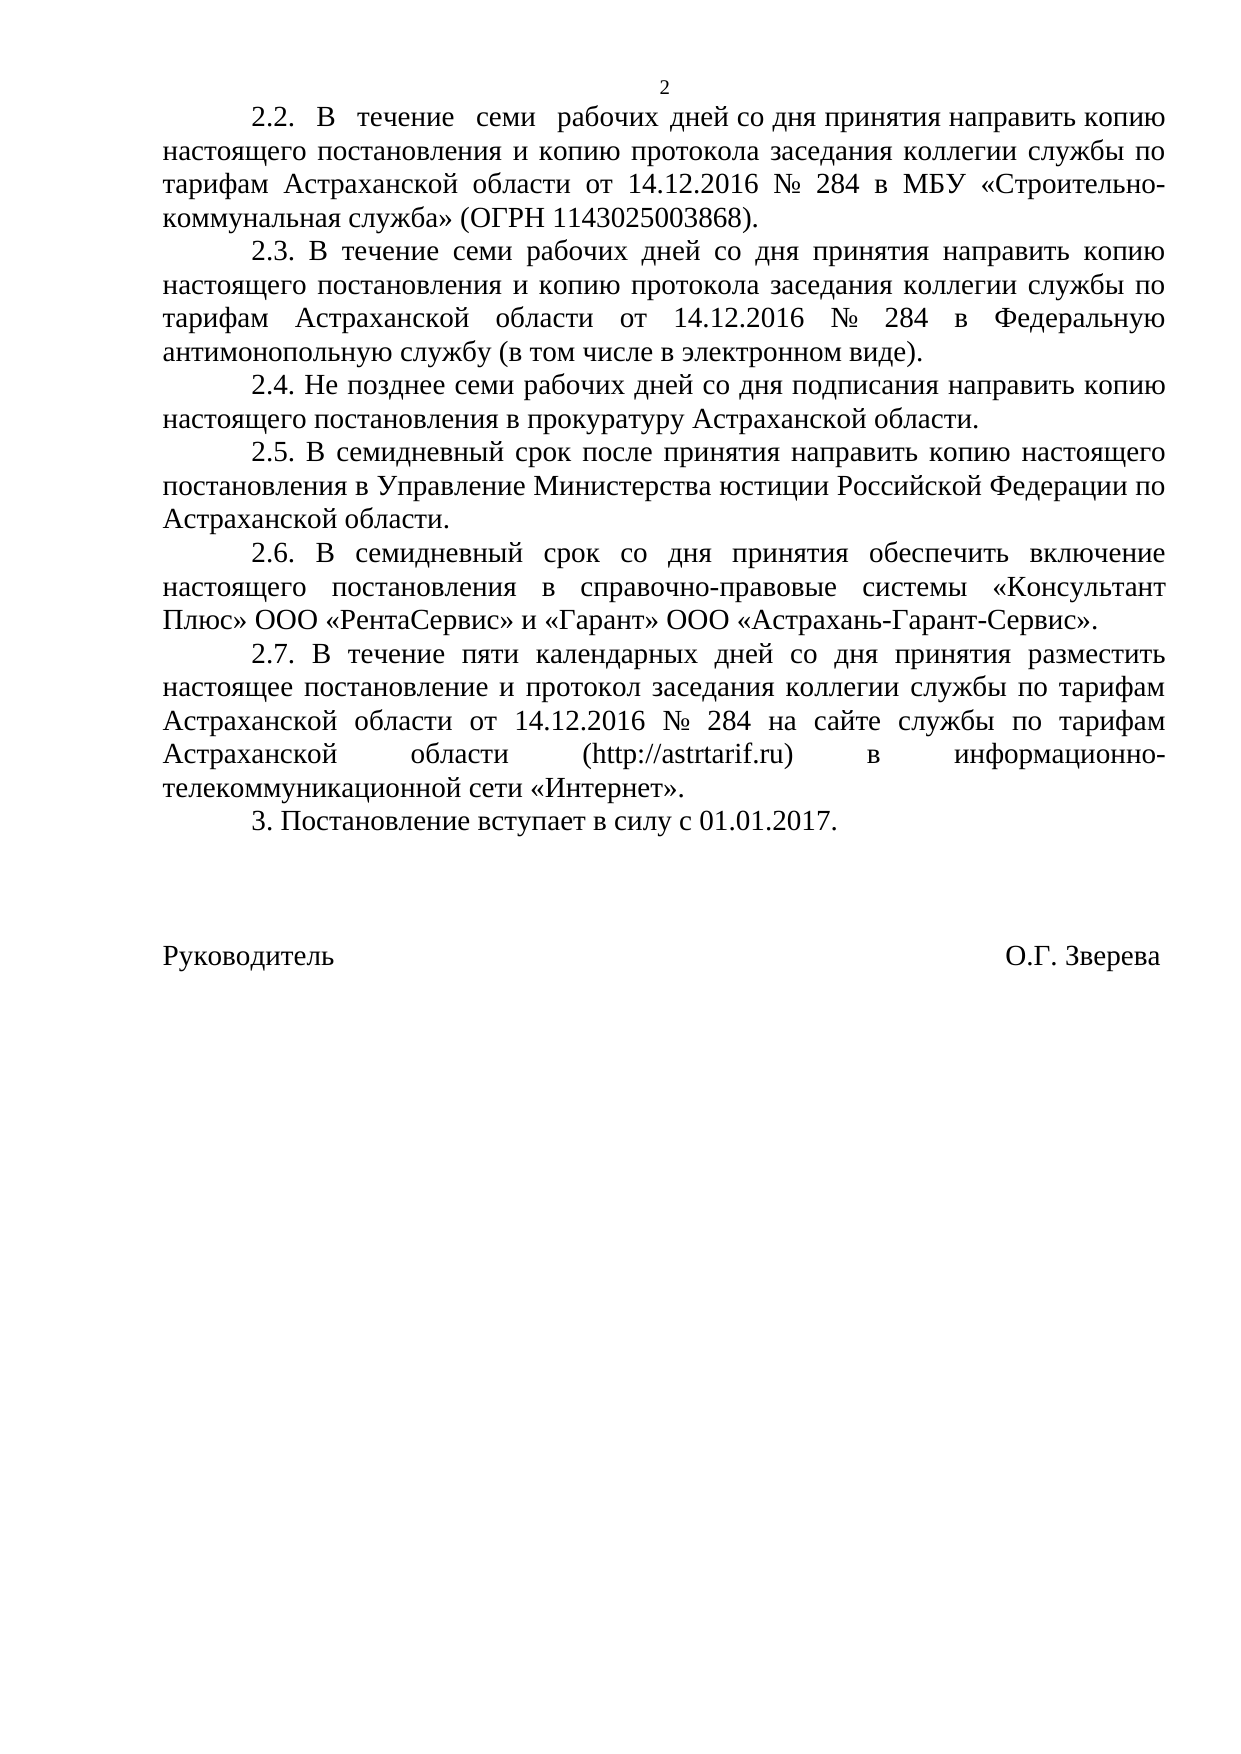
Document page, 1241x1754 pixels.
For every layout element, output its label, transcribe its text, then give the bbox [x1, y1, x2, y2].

text 2.4. Не позднее семи рабочих дней со дня подписания направить копию настоящего постановления в прокуратуру Астраханской области. [162, 367, 1167, 434]
text 2.7. В течение пяти календарных дней со дня принятия разместить настоящее постановление и протокол заседания коллегии службы по тарифам Астраханской области от 14.12.2016 № 284 на сайте службы по тарифам Астраханской области (http://astrtarif.ru) в информационно-телекоммуникационной сети «Интернет». [162, 636, 1167, 803]
text 2.6. В семидневный срок со дня принятия обеспечить включение настоящего постановления в справочно-правовые системы «Консультант Плюс» ООО «РентаСервис» и «Гарант» ООО «Астрахань-Гарант-Сервис». [162, 535, 1167, 636]
text 2.2. В течение семи рабочих дней со дня принятия направить копию настоящего постановления и копию протокола заседания коллегии службы по тарифам Астраханской области от 14.12.2016 № 284 в МБУ «Строительно-коммунальная служба» (ОГРН 1143025003868). [162, 99, 1167, 233]
text Руководитель О.Г. Зверева [162, 938, 1167, 971]
text 2.5. В семидневный срок после принятия направить копию настоящего постановления в Управление Министерства юстиции Российской Федерации по Астраханской области. [162, 434, 1167, 535]
text 3. Постановление вступает в силу с 01.01.2017. [162, 803, 1167, 837]
text 2.3. В течение семи рабочих дней со дня принятия направить копию настоящего постановления и копию протокола заседания коллегии службы по тарифам Астраханской области от 14.12.2016 № 284 в Федеральную антимонопольную службу (в том числе в электронном виде). [162, 233, 1167, 367]
